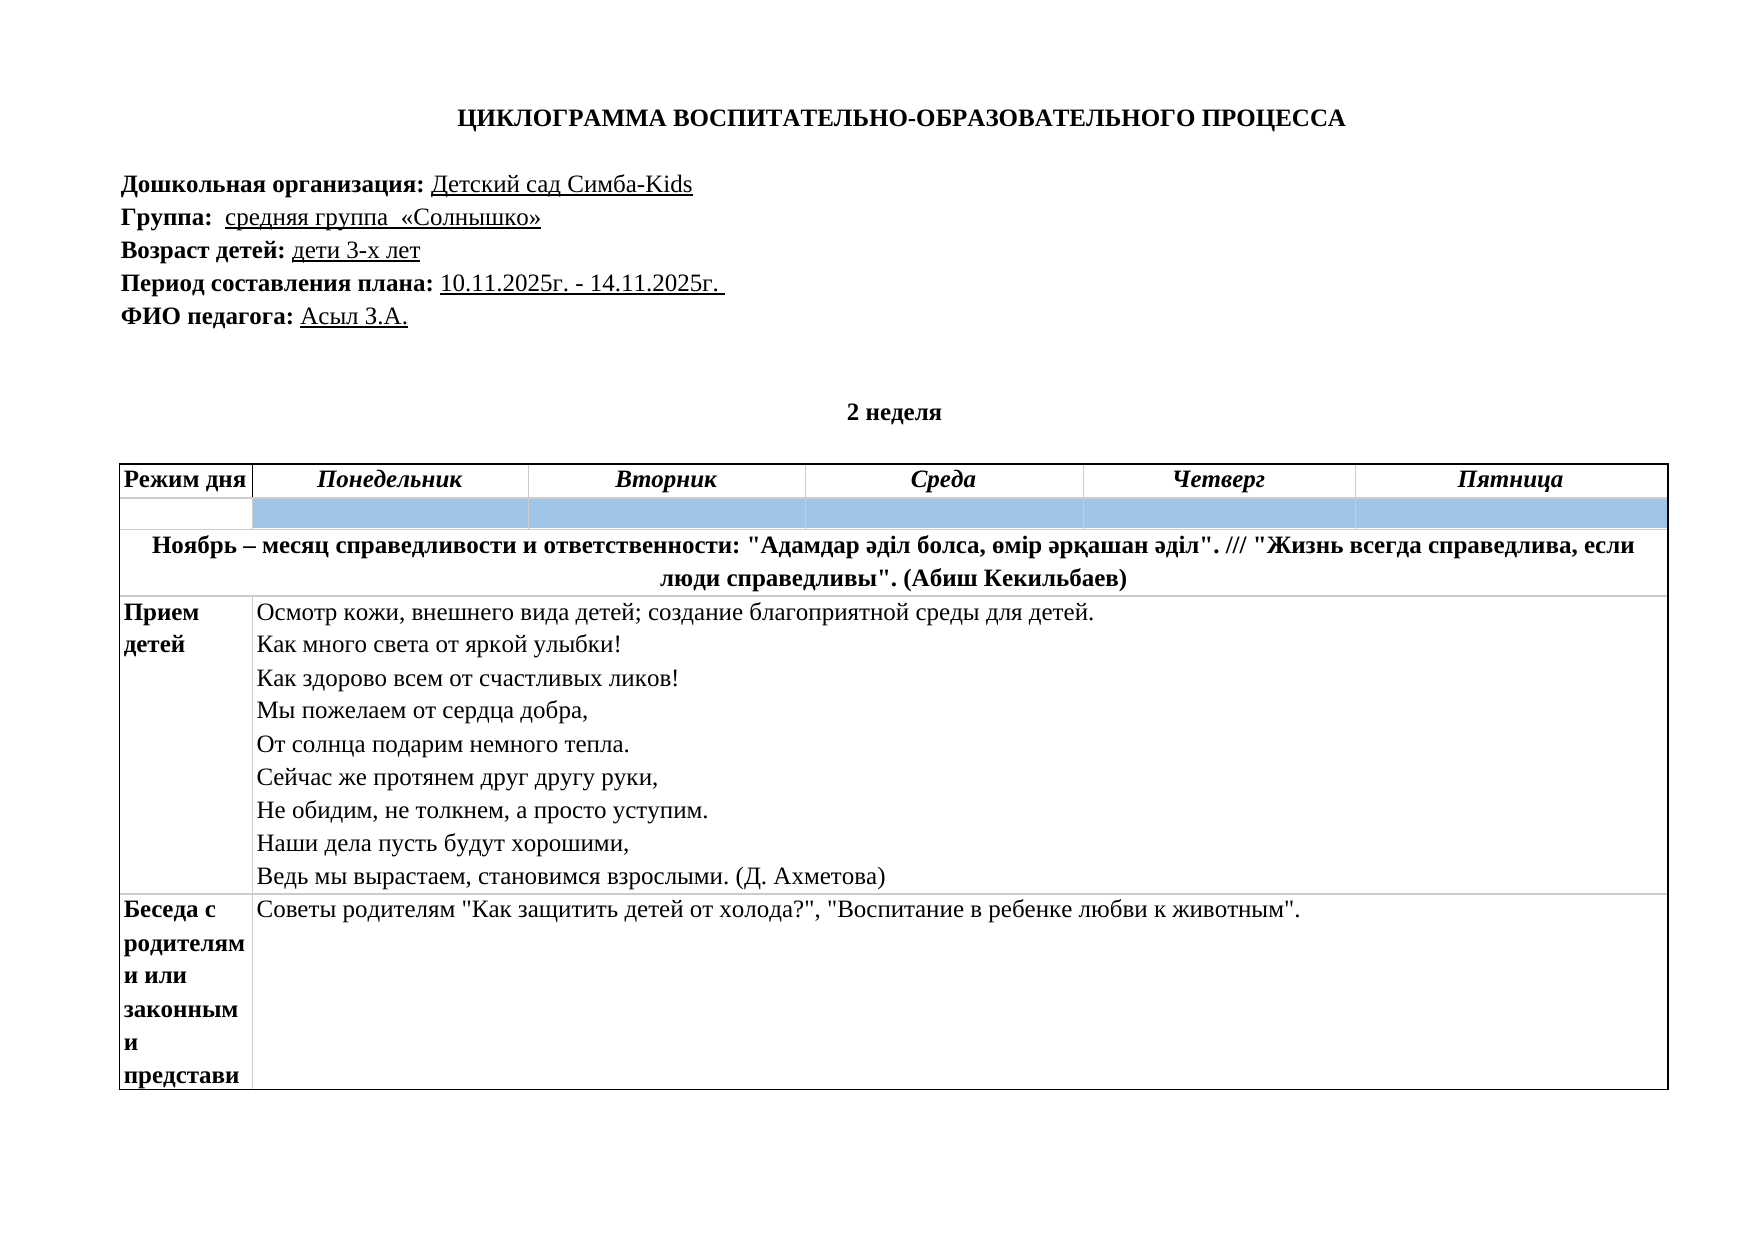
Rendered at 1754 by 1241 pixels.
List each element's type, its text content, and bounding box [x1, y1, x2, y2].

text ФИО педагога: Асыл З.А. [121, 301, 1668, 330]
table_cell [120, 895, 252, 1088]
table_header Пятница [1356, 465, 1667, 497]
table_cell Ноябрь – месяц справедливости и ответственности: "Адамдар әділ болса, өмір әрқашан әділ". /// "Жизнь всегда справедлива, если люди справедливы". (Абиш Кекильбаев) [120, 530, 1667, 595]
table_cell [1084, 499, 1355, 528]
text 2 неделя [121, 397, 1668, 426]
table_header Среда [806, 465, 1083, 497]
text Дошкольная организация: Детский сад Симба-Kids Группа: средняя группа «Cолнышко» Возраст детей: дети 3-х лет Период составления плана: 10.11.2025г. - 14.11.2025г. [121, 169, 1668, 297]
text ЦИКЛОГРАММА ВОСПИТАТЕЛЬНО-ОБРАЗОВАТЕЛЬНОГО ПРОЦЕССА [150, 103, 1653, 132]
table_cell [529, 499, 805, 528]
table_cell [806, 499, 1083, 528]
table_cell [253, 895, 1667, 1088]
table_cell Осмотр кожи, внешнего вида детей; создание благоприятной среды для детей. Как много света от яркой улыбки! Как здорово всем от счастливых ликов! Мы пожелаем от сердца добра, От солнца подарим немного тепла. Сейчас же протянем друг другу руки, Не обидим, не толкнем, а просто уступим. Наши дела пусть будут хорошими, Ведь мы вырастаем, становимся взрослыми. (Д. Ахметова) [253, 597, 1667, 893]
table_header Понедельник [253, 465, 528, 497]
table_cell [253, 499, 528, 528]
table_cell [120, 499, 252, 528]
table_cell Прием детей [120, 597, 252, 893]
table_cell [1356, 499, 1667, 528]
table_header Вторник [529, 465, 805, 497]
table_header Четверг [1084, 465, 1355, 497]
table_header Режим дня [120, 465, 252, 497]
